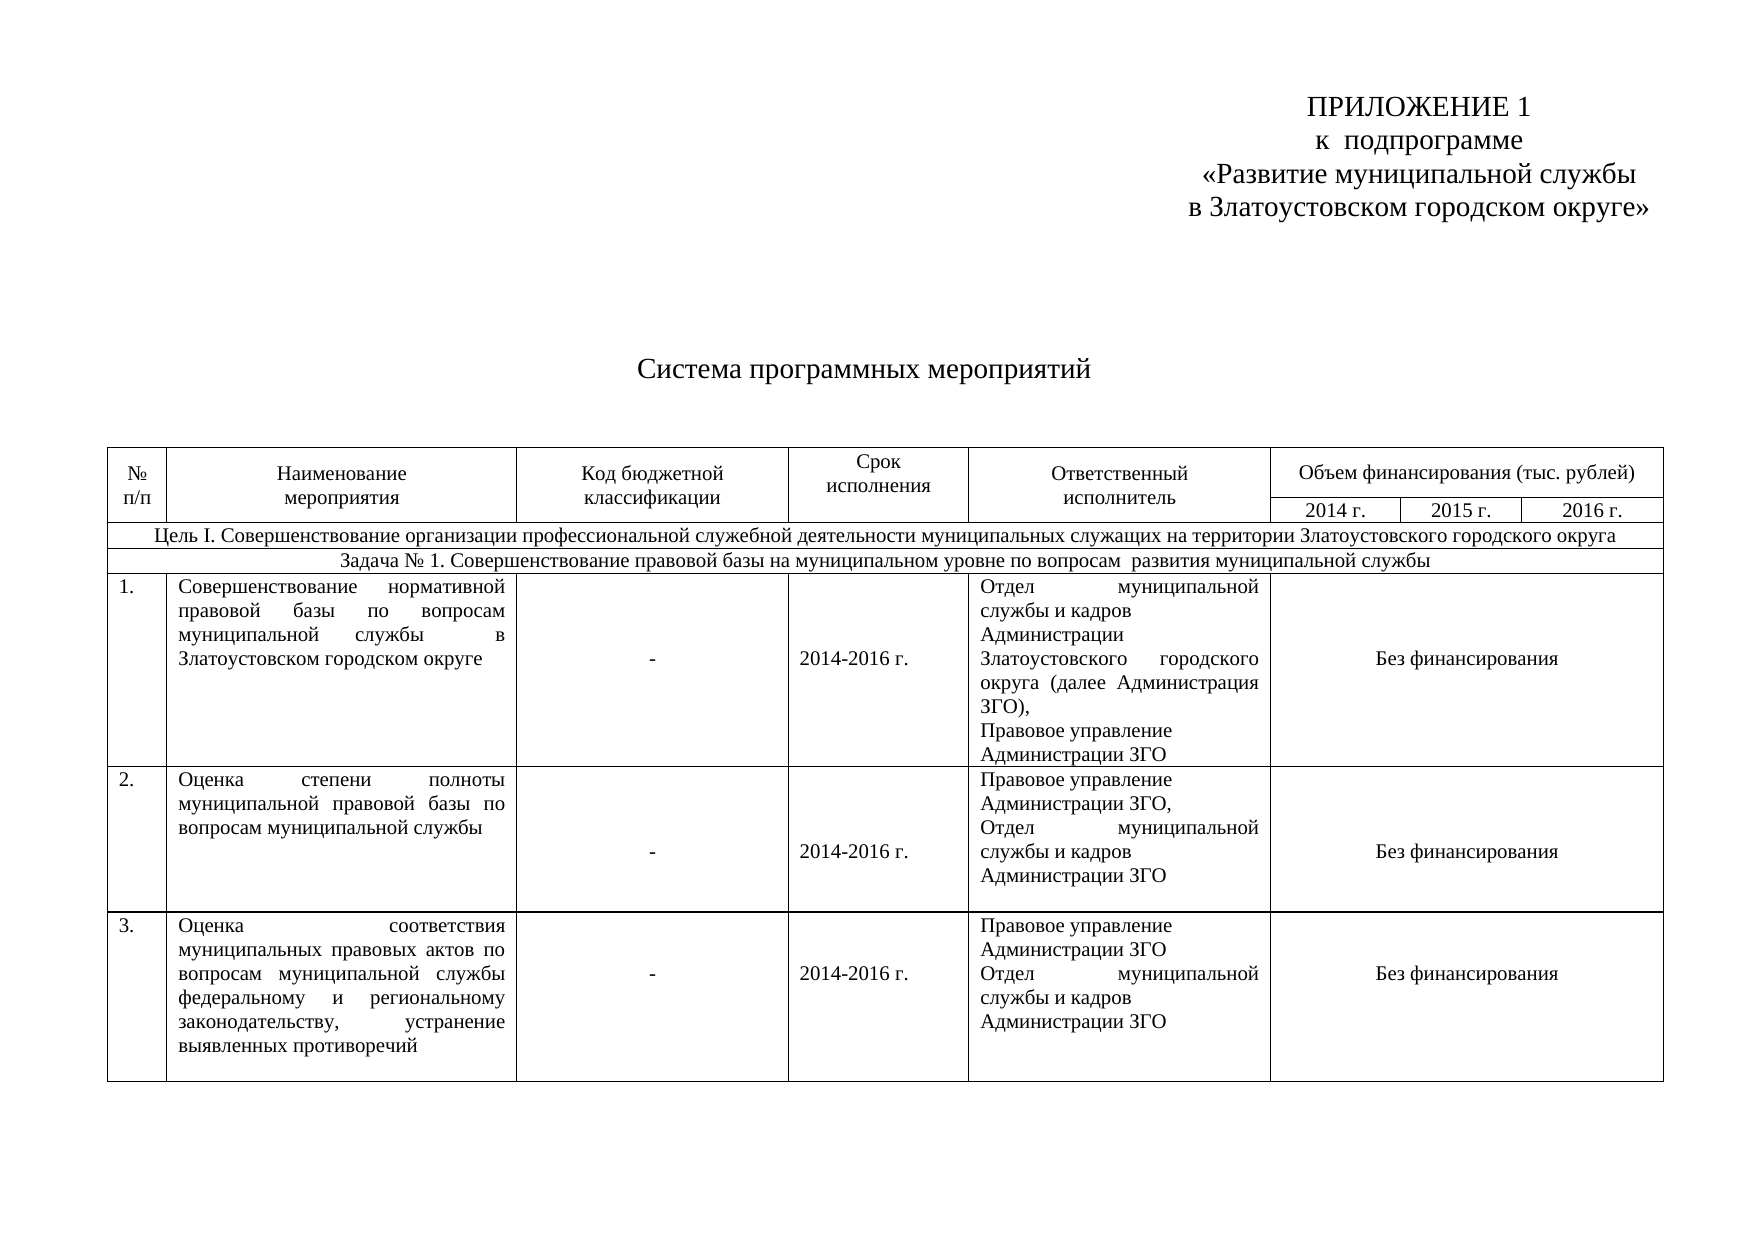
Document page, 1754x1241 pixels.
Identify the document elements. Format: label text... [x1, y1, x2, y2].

table_cell Оценка соответствия муниципальных правовых актов по вопросам муниципальной службы федеральному и региональному законодательству, устранение выявленных противоречий [167, 913, 516, 1081]
table_header Наименование мероприятия [167, 448, 516, 522]
table_cell Цель I. Совершенствование организации профессиональной служебной деятельности муниципальных служащих на территории Златоустовского городского округа [108, 523, 1663, 547]
table_cell - [517, 767, 788, 911]
table_cell 2014 г. [1271, 498, 1400, 522]
table_cell 2. [108, 767, 166, 911]
table_cell - [517, 574, 788, 766]
table_cell Отдел муниципальной службы и кадров Администрации Златоустовского городского округа (далее Администрация ЗГО), Правовое управление Администрации ЗГО [969, 574, 1270, 766]
table_cell Правовое управление Администрации ЗГО, Отдел муниципальной службы и кадров Администрации ЗГО [969, 767, 1270, 911]
text ПРИЛОЖЕНИЕ 1 [1151, 89, 1687, 122]
table_cell 2015 г. [1401, 498, 1521, 522]
table_cell Без финансирования [1271, 913, 1663, 1081]
table_cell 2014-2016 г. [789, 574, 968, 766]
text в Златоустовском городском округе» [1151, 189, 1687, 223]
table_cell 2014-2016 г. [789, 767, 968, 911]
table_header Объем финансирования (тыс. рублей) [1271, 448, 1663, 497]
table_cell 2014-2016 г. [789, 913, 968, 1081]
table_cell Правовое управление Администрации ЗГО Отдел муниципальной службы и кадров Администрации ЗГО [969, 913, 1270, 1081]
table_header Код бюджетной классификации [517, 448, 788, 522]
text «Развитие муниципальной службы [1151, 156, 1687, 189]
text к подпрограмме [1151, 122, 1687, 156]
text Система программных мероприятий [118, 351, 1687, 385]
table_cell 3. [108, 913, 166, 1081]
table_cell Задача № 1. Совершенствование правовой базы на муниципальном уровне по вопросам развития муниципальной службы [108, 549, 1663, 572]
table_cell Оценка степени полноты муниципальной правовой базы по вопросам муниципальной службы [167, 767, 516, 911]
table_cell Без финансирования [1271, 574, 1663, 766]
table_cell - [517, 913, 788, 1081]
table_header № п/п [108, 448, 166, 522]
table_header Срок исполнения [789, 448, 968, 522]
table_header Ответственный исполнитель [969, 448, 1270, 522]
table_cell Без финансирования [1271, 767, 1663, 911]
table_cell 1. [108, 574, 166, 766]
table_cell Совершенствование нормативной правовой базы по вопросам муниципальной службы в Златоустовском городском округе [167, 574, 516, 766]
table_cell 2016 г. [1522, 498, 1663, 522]
